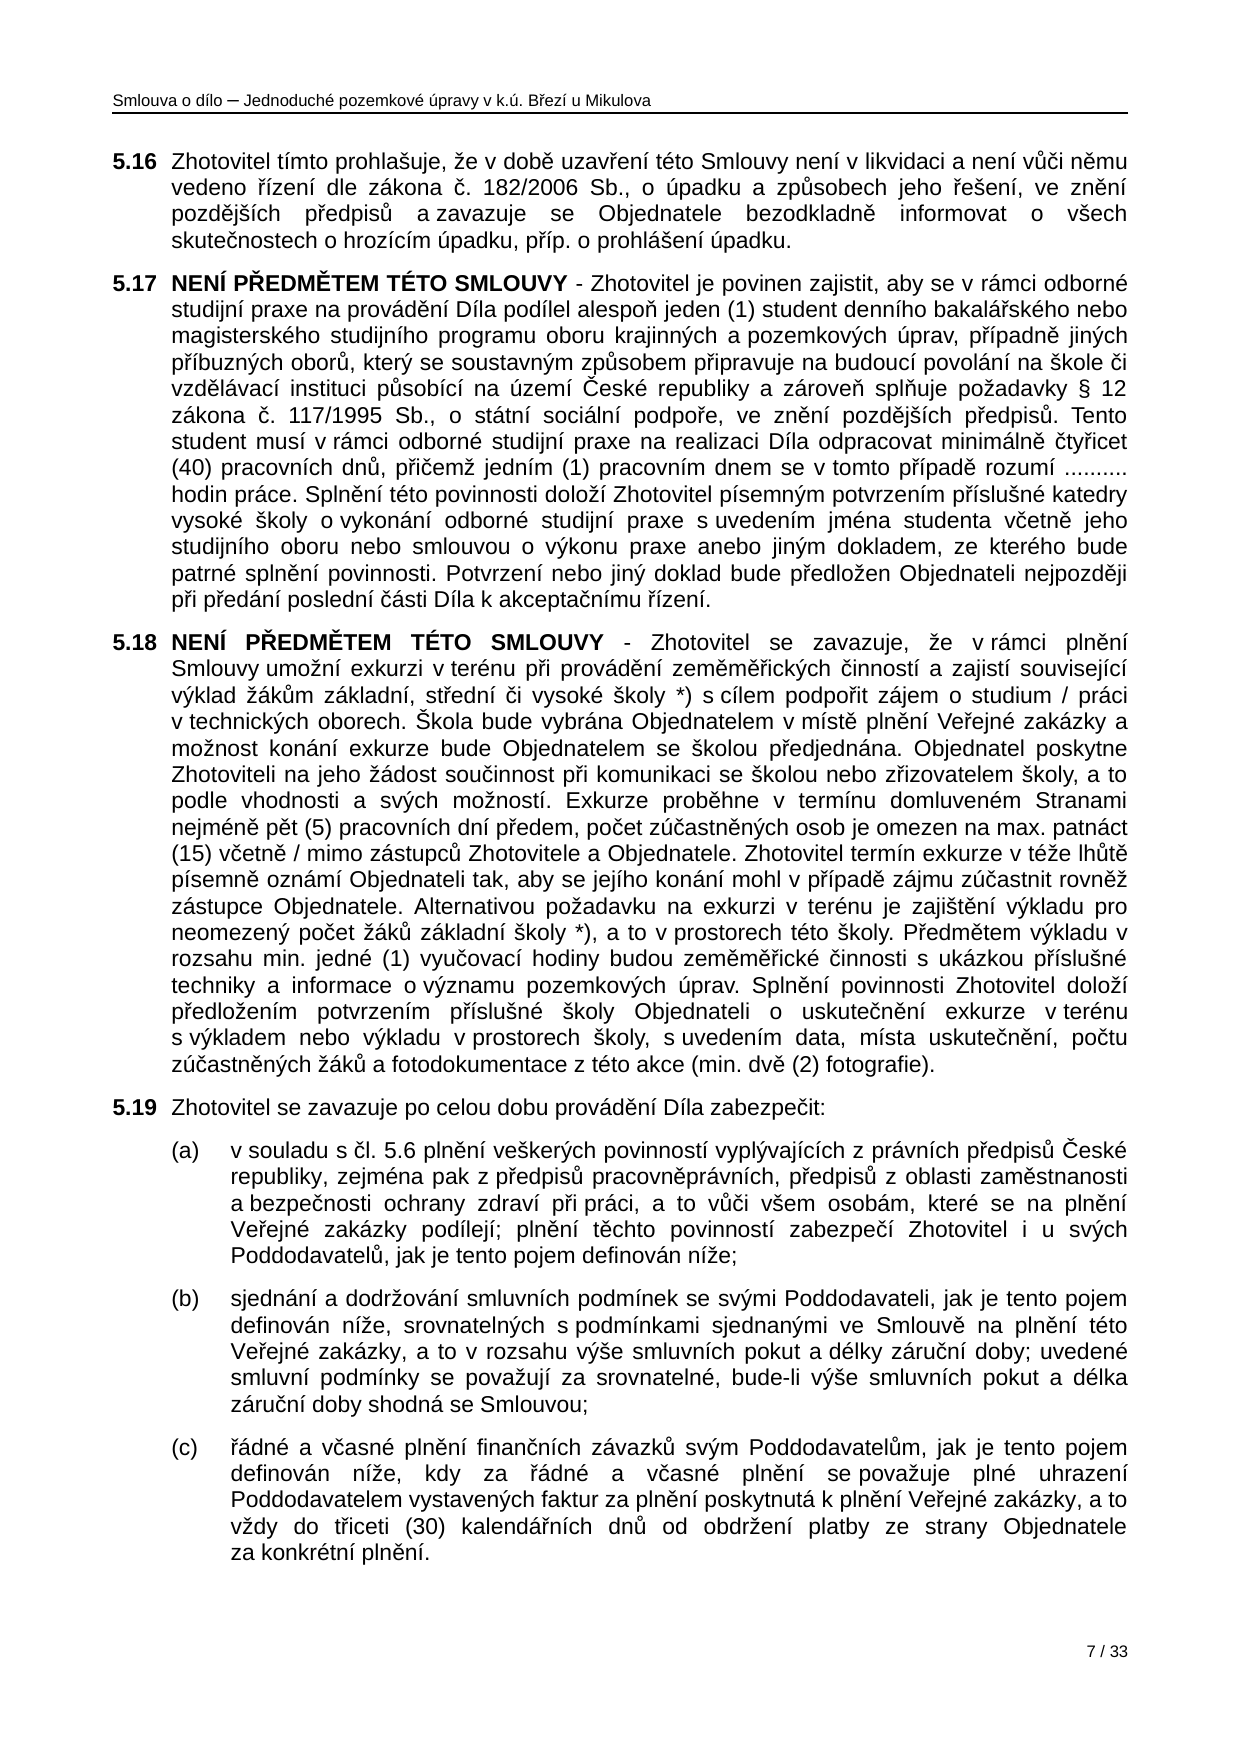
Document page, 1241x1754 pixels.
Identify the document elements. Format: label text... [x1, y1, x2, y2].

text Zhotovitel tímto prohlašuje, že v době uzavření této Smlouvy není v likvidaci a není vůči němu vedeno řízení dle zákona č. 182/2006 Sb., o úpadku a způsobech jeho řešení, ve znění pozdějších předpisů a zavazuje se Objednatele bezodkladně informovat o všech skutečnostech o hrozícím úpadku, příp. o prohlášení úpadku. [112, 148, 1128, 253]
text NENÍ PŘEDMĚTEM TÉTO SMLOUVY - Zhotovitel je povinen zajistit, aby se v rámci odborné studijní praxe na provádění Díla podílel alespoň jeden (1) student denního bakalářského nebo magisterského studijního programu oboru krajinných a pozemkových úprav, případně jiných příbuzných oborů, který se soustavným způsobem připravuje na budoucí povolání na škole či vzdělávací instituci působící na území České republiky a zároveň splňuje požadavky § 12 zákona č. 117/1995 Sb., o státní sociální podpoře, ve znění pozdějších předpisů. Tento student musí v rámci odborné studijní praxe na realizaci Díla odpracovat minimálně čtyřicet (40) pracovních dnů, přičemž jedním (1) pracovním dnem se v tomto případě rozumí .......... hodin práce. Splnění této povinnosti doloží Zhotovitel písemným potvrzením příslušné katedry vysoké školy o vykonání odborné studijní praxe s uvedením jména studenta včetně jeho studijního oboru nebo smlouvou o výkonu praxe anebo jiným dokladem, ze kterého bude patrné splnění povinnosti. Potvrzení nebo jiný doklad bude předložen Objednateli nejpozději při předání poslední části Díla k akceptačnímu řízení. [112, 270, 1128, 612]
text Zhotovitel se zavazuje po celou dobu provádění Díla zabezpečit: [112, 1094, 1128, 1120]
list v souladu s čl. 5.6 plnění veškerých povinností vyplývajících z právních předpisů České republiky, zejména pak z předpisů pracovněprávních, předpisů z oblasti zaměstnanosti a bezpečnosti ochrany zdraví při práci, a to vůči všem osobám, které se na plnění Veřejné zakázky podílejí; plnění těchto povinností zabezpečí Zhotovitel i u svých Poddodavatelů, jak je tento pojem definován níže; [171, 1137, 1128, 1268]
list řádné a včasné plnění finančních závazků svým Poddodavatelům, jak je tento pojem definován níže, kdy za řádné a včasné plnění se považuje plné uhrazení Poddodavatelem vystavených faktur za plnění poskytnutá k plnění Veřejné zakázky, a to vždy do třiceti (30) kalendářních dnů od obdržení platby ze strany Objednatele za konkrétní plnění. [171, 1434, 1128, 1565]
list sjednání a dodržování smluvních podmínek se svými Poddodavateli, jak je tento pojem definován níže, srovnatelných s podmínkami sjednanými ve Smlouvě na plnění této Veřejné zakázky, a to v rozsahu výše smluvních pokut a délky záruční doby; uvedené smluvní podmínky se považují za srovnatelné, bude-li výše smluvních pokut a délka záruční doby shodná se Smlouvou; [171, 1285, 1128, 1417]
text NENÍ PŘEDMĚTEM TÉTO SMLOUVY - Zhotovitel se zavazuje, že v rámci plnění Smlouvy umožní exkurzi v terénu při provádění zeměměřických činností a zajistí související výklad žákům základní, střední či vysoké školy *) s cílem podpořit zájem o studium / práci v technických oborech. Škola bude vybrána Objednatelem v místě plnění Veřejné zakázky a možnost konání exkurze bude Objednatelem se školou předjednána. Objednatel poskytne Zhotoviteli na jeho žádost součinnost při komunikaci se školou nebo zřizovatelem školy, a to podle vhodnosti a svých možností. Exkurze proběhne v termínu domluveném Stranami nejméně pět (5) pracovních dní předem, počet zúčastněných osob je omezen na max. patnáct (15) včetně / mimo zástupců Zhotovitele a Objednatele. Zhotovitel termín exkurze v téže lhůtě písemně oznámí Objednateli tak, aby se jejího konání mohl v případě zájmu zúčastnit rovněž zástupce Objednatele. Alternativou požadavku na exkurzi v terénu je zajištění výkladu pro neomezený počet žáků základní školy *), a to v prostorech této školy. Předmětem výkladu v rozsahu min. jedné (1) vyučovací hodiny budou zeměměřické činnosti s ukázkou příslušné techniky a informace o významu pozemkových úprav. Splnění povinnosti Zhotovitel doloží předložením potvrzením příslušné školy Objednateli o uskutečnění exkurze v terénu s výkladem nebo výkladu v prostorech školy, s uvedením data, místa uskutečnění, počtu zúčastněných žáků a fotodokumentace z této akce (min. dvě (2) fotografie). [112, 629, 1128, 1077]
